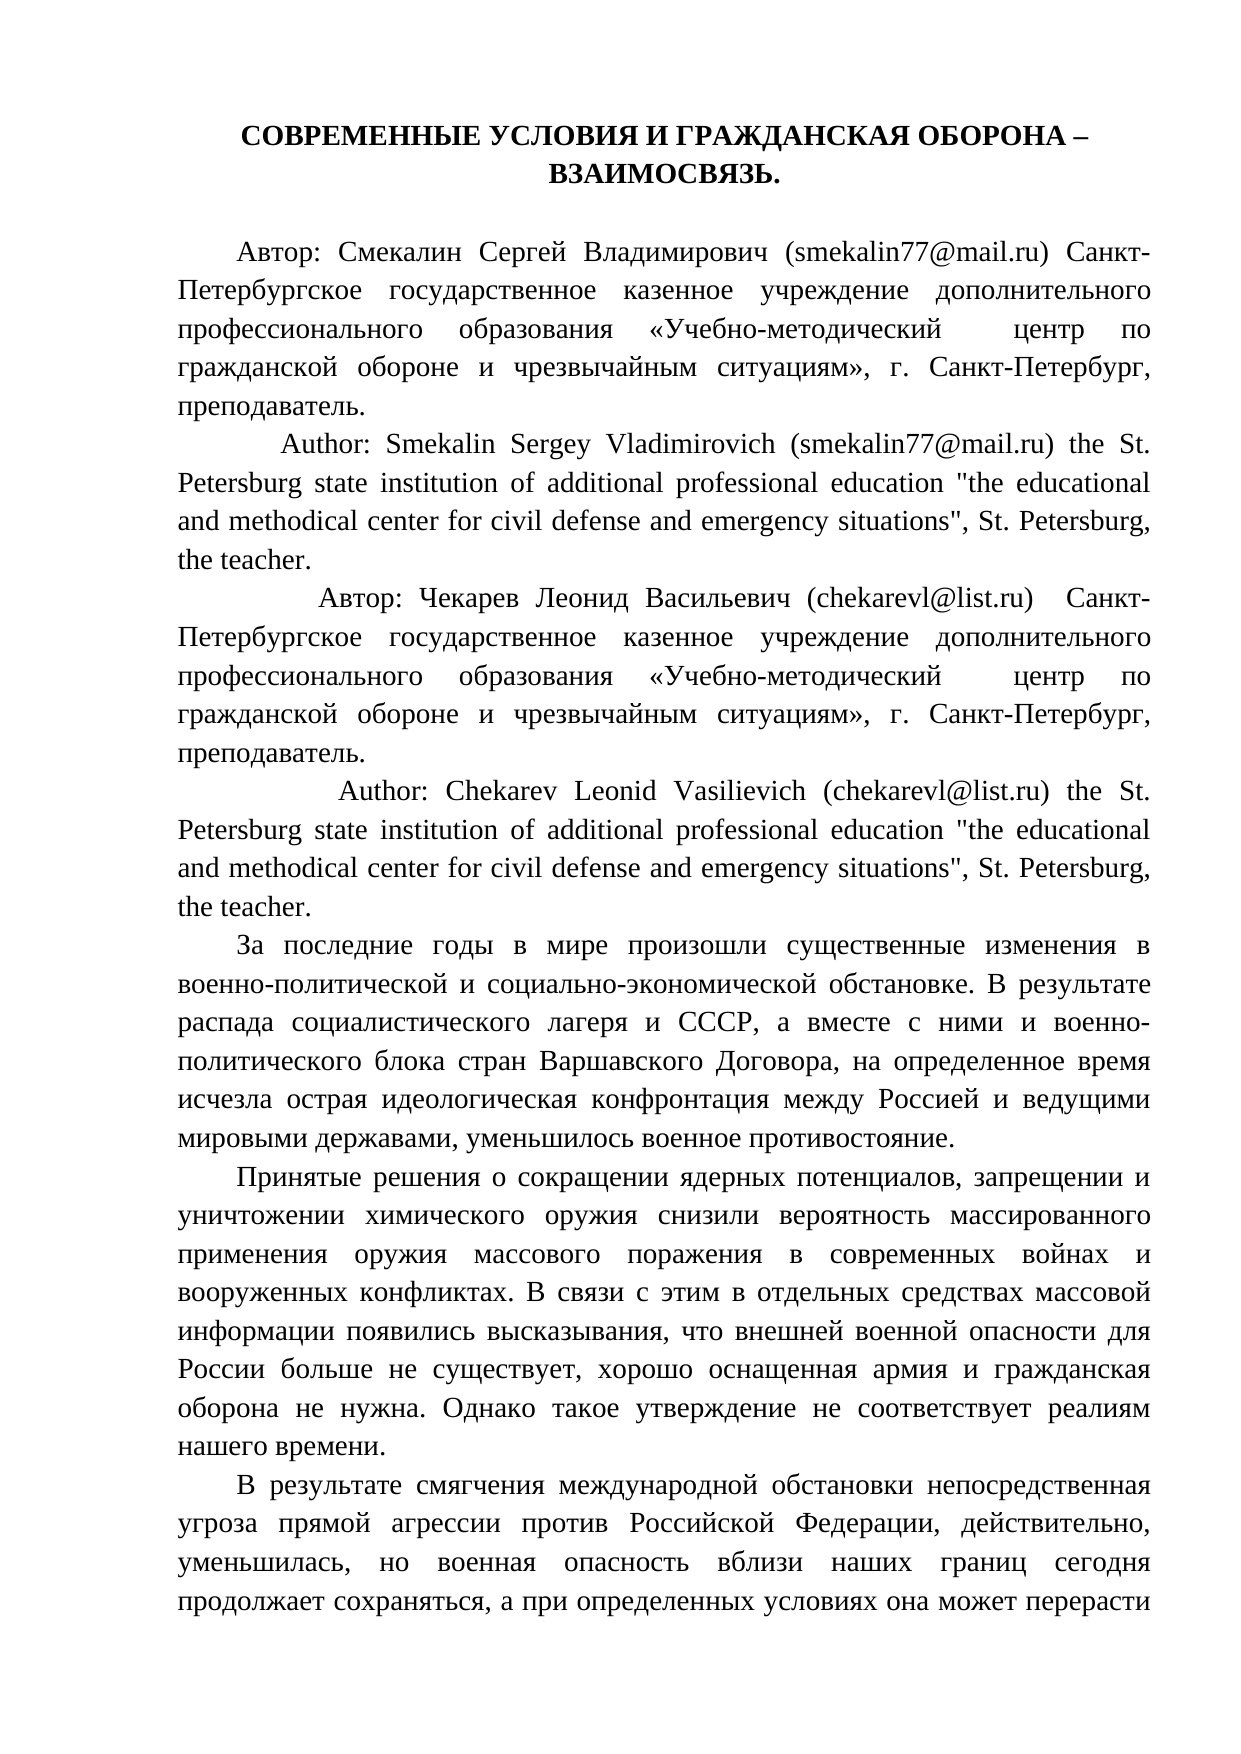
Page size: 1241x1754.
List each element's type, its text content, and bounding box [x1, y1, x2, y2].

text Принятые решения о сокращении ядерных потенциалов, запрещении и уничтожении химического оружия снизили вероятность массированного применения оружия массового поражения в современных войнах и вооруженных конфликтах. В связи с этим в отдельных средствах массовой информации появились высказывания, что внешней военной опасности для России больше не существует, хорошо оснащенная армия и гражданская оборона не нужна. Однако такое утверждение не соответствует реалиям нашего времени. [177, 1159, 1152, 1462]
text Автор: Чекарев Леонид Васильевич (chekarevl@list.ru) Санкт-Петербургское государственное казенное учреждение дополнительного профессионального образования «Учебно-методический центр по гражданской обороне и чрезвычайным ситуациям», г. Санкт-Петербург, преподаватель. [177, 581, 1152, 768]
text СОВРЕМЕННЫЕ УСЛОВИЯ И ГРАЖДАНСКАЯ ОБОРОНА – ВЗАИМОСВЯЗЬ. [177, 118, 1152, 190]
text Author: Smekalin Sergey Vladimirovich (smekalin77@mail.ru) the St. Petersburg state institution of additional professional education "the educational and methodical center for civil defense and emergency situations", St. Petersburg, the teacher. [177, 426, 1152, 576]
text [177, 1467, 1152, 1616]
text Автор: Смекалин Сергей Владимирович (smekalin77@mail.ru) Санкт-Петербургское государственное казенное учреждение дополнительного профессионального образования «Учебно-методический центр по гражданской обороне и чрезвычайным ситуациям», г. Санкт-Петербург, преподаватель. [177, 234, 1152, 421]
text Author: Chekarev Leonid Vasilievich (chekarevl@list.ru) the St. Petersburg state institution of additional professional education "the educational and methodical center for civil defense and emergency situations", St. Petersburg, the teacher. [177, 773, 1152, 922]
text За последние годы в мире произошли существенные изменения в военно-политической и социально-экономической обстановке. В результате распада социалистического лагеря и СССР, а вместе с ними и военно-политического блока стран Варшавского Договора, на определенное время исчезла острая идеологическая конфронтация между Россией и ведущими мировыми державами, уменьшилось военное противостояние. [177, 927, 1152, 1154]
